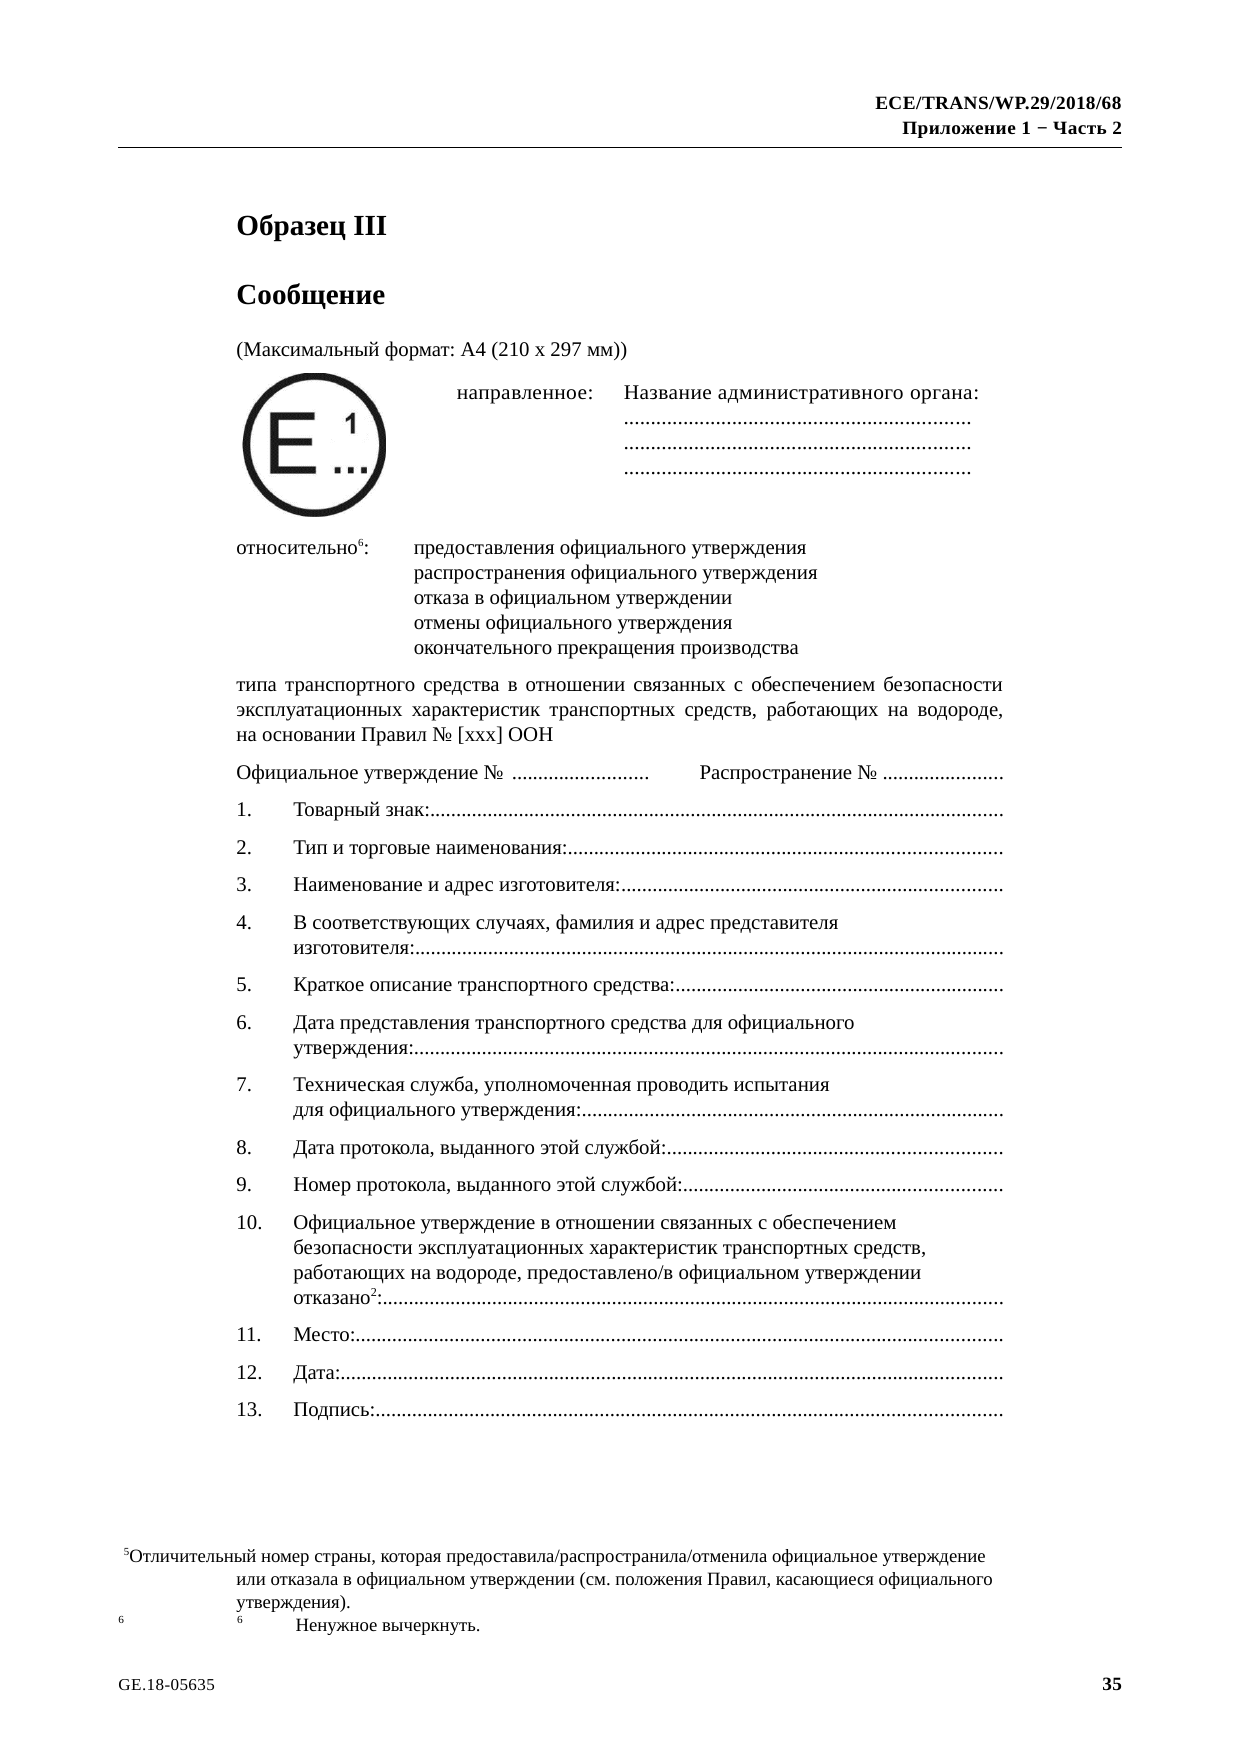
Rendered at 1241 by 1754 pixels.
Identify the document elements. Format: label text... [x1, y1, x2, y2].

text 8. Дата протокола, выданного этой службой: [236, 1134, 1004, 1159]
text 4. В соответствующих случаях, фамилия и адрес представителя изготовителя: [236, 909, 1004, 959]
text относительно6: предоставления официального утверждения распространения официального утверждения отказа в официальном утверждении отмены официального утверждения окончательного прекращения производства [236, 534, 1004, 659]
text 13. Подпись: [236, 1396, 1004, 1421]
text 3. Наименование и адрес изготовителя: [236, 871, 1004, 896]
text 9. Номер протокола, выданного этой службой: [236, 1171, 1004, 1196]
text Сообщение [118, 279, 1004, 311]
text Официальное утверждение № Распространение № [236, 759, 1004, 784]
text (Максимальный формат: А4 (210 х 297 мм)) [236, 336, 1004, 361]
text 7. Техническая служба, уполномоченная проводить испытания для официального утверждения: [236, 1071, 1004, 1121]
text 1. Товарный знак: [236, 796, 1004, 821]
text 6. Дата представления транспортного средства для официального утверждения: [236, 1009, 1004, 1059]
picture [242, 373, 386, 517]
text 10. Официальное утверждение в отношении связанных с обеспечением безопасности эксплуатационных характеристик транспортных средств, работающих на водороде, предоставлено/в официальном утверждении отказано2: [236, 1209, 1004, 1309]
text 11. Место: [236, 1321, 1004, 1346]
text типа транспортного средства в отношении связанных с обеспечением безопасности эксплуатационных характеристик транспортных средств, работающих на водороде, на основании Правил № [xxx] ООН [236, 671, 1004, 746]
text 2. Тип и торговые наименования: [236, 834, 1004, 859]
text 5. Краткое описание транспортного средства: [236, 971, 1004, 996]
text Образец III [118, 211, 1004, 242]
text 12. Дата: [236, 1359, 1004, 1384]
